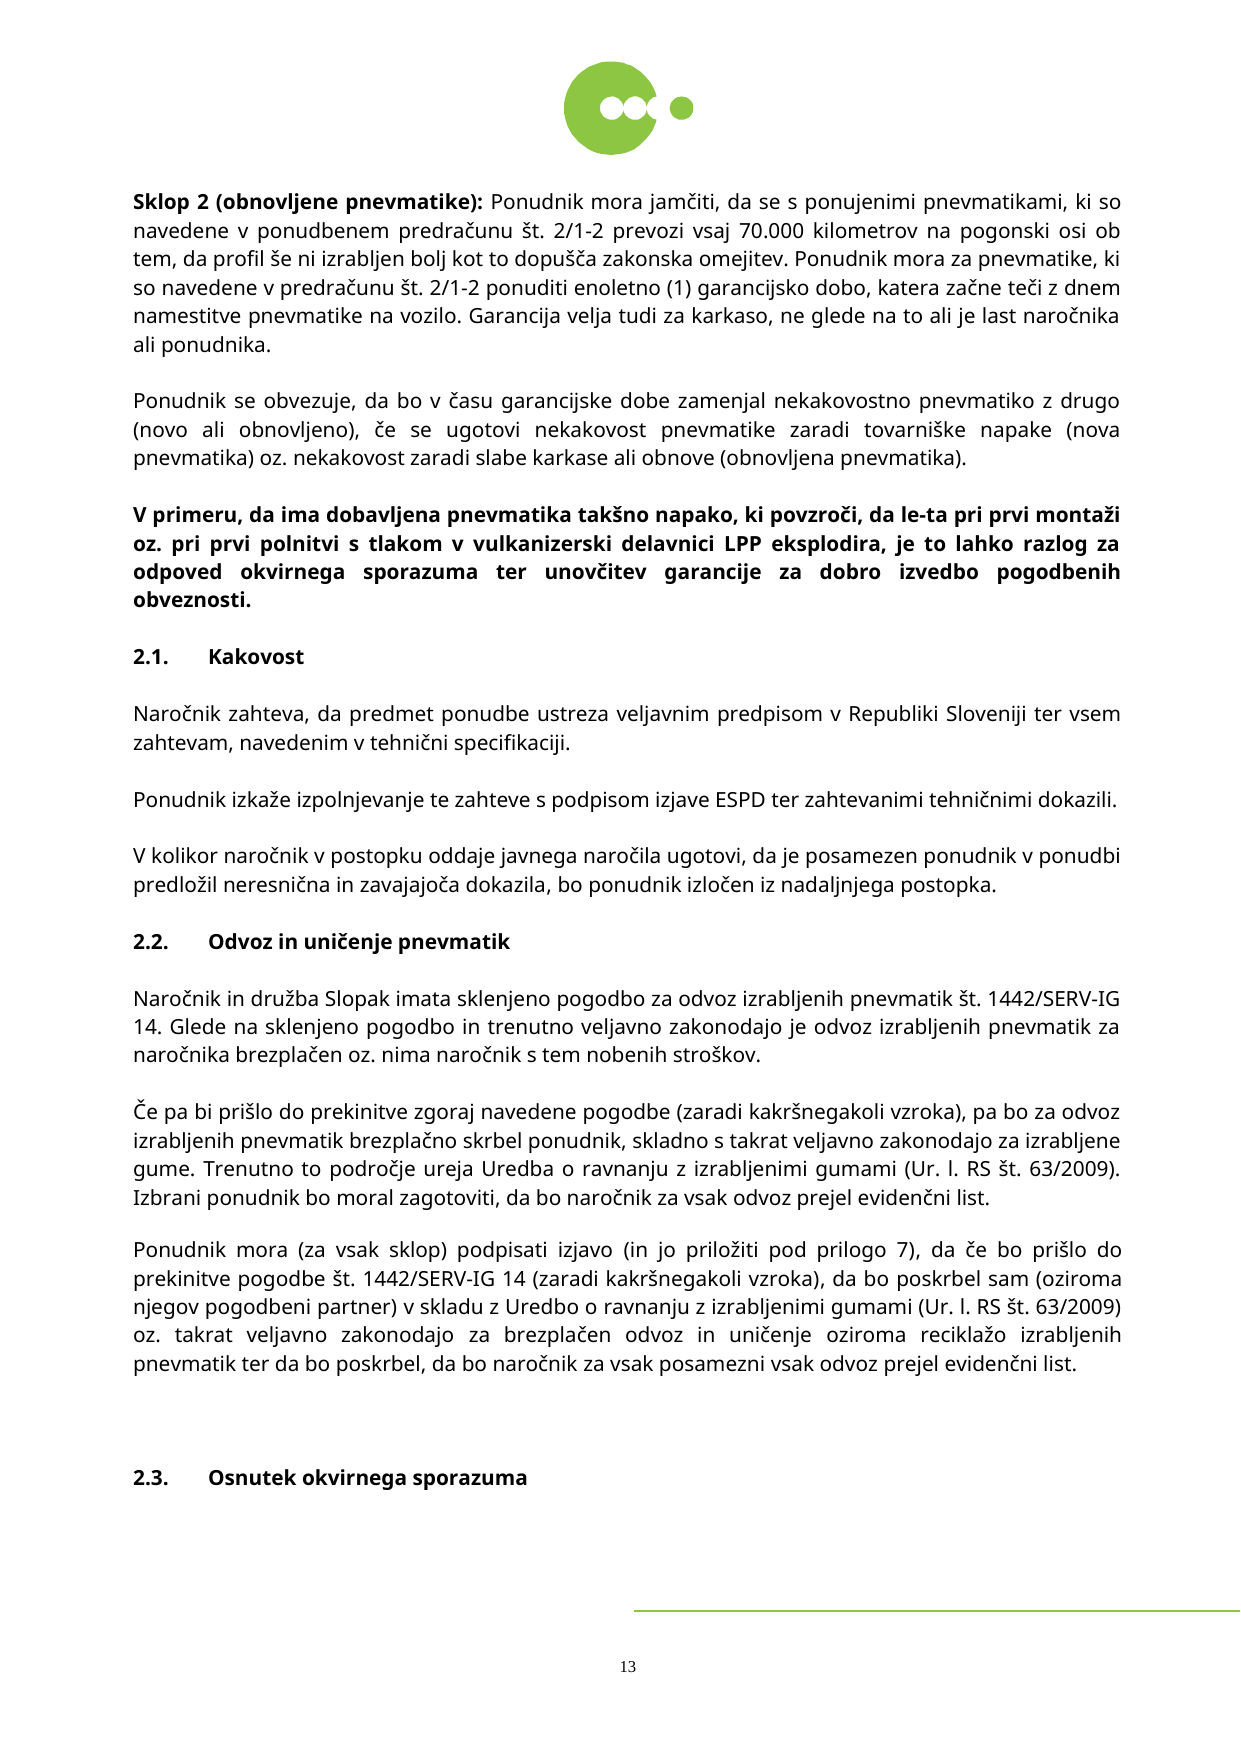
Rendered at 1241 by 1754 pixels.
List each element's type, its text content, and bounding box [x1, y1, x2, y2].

text Ponudnik se obvezuje, da bo v času garancijske dobe zamenjal nekakovostno pnevmatiko z drugo (novo ali obnovljeno), če se ugotovi nekakovost pnevmatike zaradi tovarniške napake (nova pnevmatika) oz. nekakovost zaradi slabe karkase ali obnove (obnovljena pnevmatika). [133, 387, 1122, 472]
text Če pa bi prišlo do prekinitve zgoraj navedene pogodbe (zaradi kakršnegakoli vzroka), pa bo za odvoz izrabljenih pnevmatik brezplačno skrbel ponudnik, skladno s takrat veljavno zakonodajo za izrabljene gume. Trenutno to področje ureja Uredba o ravnanju z izrabljenimi gumami (Ur. l. RS št. 63/2009). Izbrani ponudnik bo moral zagotoviti, da bo naročnik za vsak odvoz prejel evidenčni list. [133, 1097, 1122, 1211]
text V kolikor naročnik v postopku oddaje javnega naročila ugotovi, da je posamezen ponudnik v ponudbi predložil neresnična in zavajajoča dokazila, bo ponudnik izločen iz nadaljnjega postopka. [133, 842, 1122, 898]
text Ponudnik mora (za vsak sklop) podpisati izjavo (in jo priložiti pod prilogo 7), da če bo prišlo do prekinitve pogodbe št. 1442/SERV-IG 14 (zaradi kakršnegakoli vzroka), da bo poskrbel sam (oziroma njegov pogodbeni partner) v skladu z Uredbo o ravnanju z izrabljenimi gumami (Ur. l. RS št. 63/2009) oz. takrat veljavno zakonodajo za brezplačen odvoz in uničenje oziroma reciklažo izrabljenih pnevmatik ter da bo poskrbel, da bo naročnik za vsak posamezni vsak odvoz prejel evidenčni list. [133, 1235, 1122, 1377]
text V primeru, da ima dobavljena pnevmatika takšno napako, ki povzroči, da le-ta pri prvi montaži oz. pri prvi polnitvi s tlakom v vulkanizerski delavnici LPP eksplodira, je to lahko razlog za odpoved okvirnega sporazuma ter unovčitev garancije za dobro izvedbo pogodbenih obveznosti. [133, 500, 1122, 614]
list Kakovost [133, 642, 1122, 671]
list Osnutek okvirnega sporazuma [133, 1463, 1122, 1491]
text Naročnik in družba Slopak imata sklenjeno pogodbo za odvoz izrabljenih pnevmatik št. 1442/SERV-IG 14. Glede na sklenjeno pogodbo in trenutno veljavno zakonodajo je odvoz izrabljenih pnevmatik za naročnika brezplačen oz. nima naročnik s tem nobenih stroškov. [133, 984, 1122, 1069]
text Naročnik zahteva, da predmet ponudbe ustreza veljavnim predpisom v Republiki Sloveniji ter vsem zahtevam, navedenim v tehnični specifikaciji. [133, 699, 1122, 756]
text Sklop 2 (obnovljene pnevmatike): Ponudnik mora jamčiti, da se s ponujenimi pnevmatikami, ki so navedene v ponudbenem predračunu št. 2/1-2 prevozi vsaj 70.000 kilometrov na pogonski osi ob tem, da profil še ni izrabljen bolj kot to dopušča zakonska omejitev. Ponudnik mora za pnevmatike, ki so navedene v predračunu št. 2/1-2 ponuditi enoletno (1) garancijsko dobo, katera začne teči z dnem namestitve pnevmatike na vozilo. Garancija velja tudi za karkaso, ne glede na to ali je last naročnika ali ponudnika. [133, 187, 1122, 358]
text Ponudnik izkaže izpolnjevanje te zahteve s podpisom izjave ESPD ter zahtevanimi tehničnimi dokazili. [133, 785, 1122, 813]
list Odvoz in uničenje pnevmatik [133, 927, 1122, 955]
